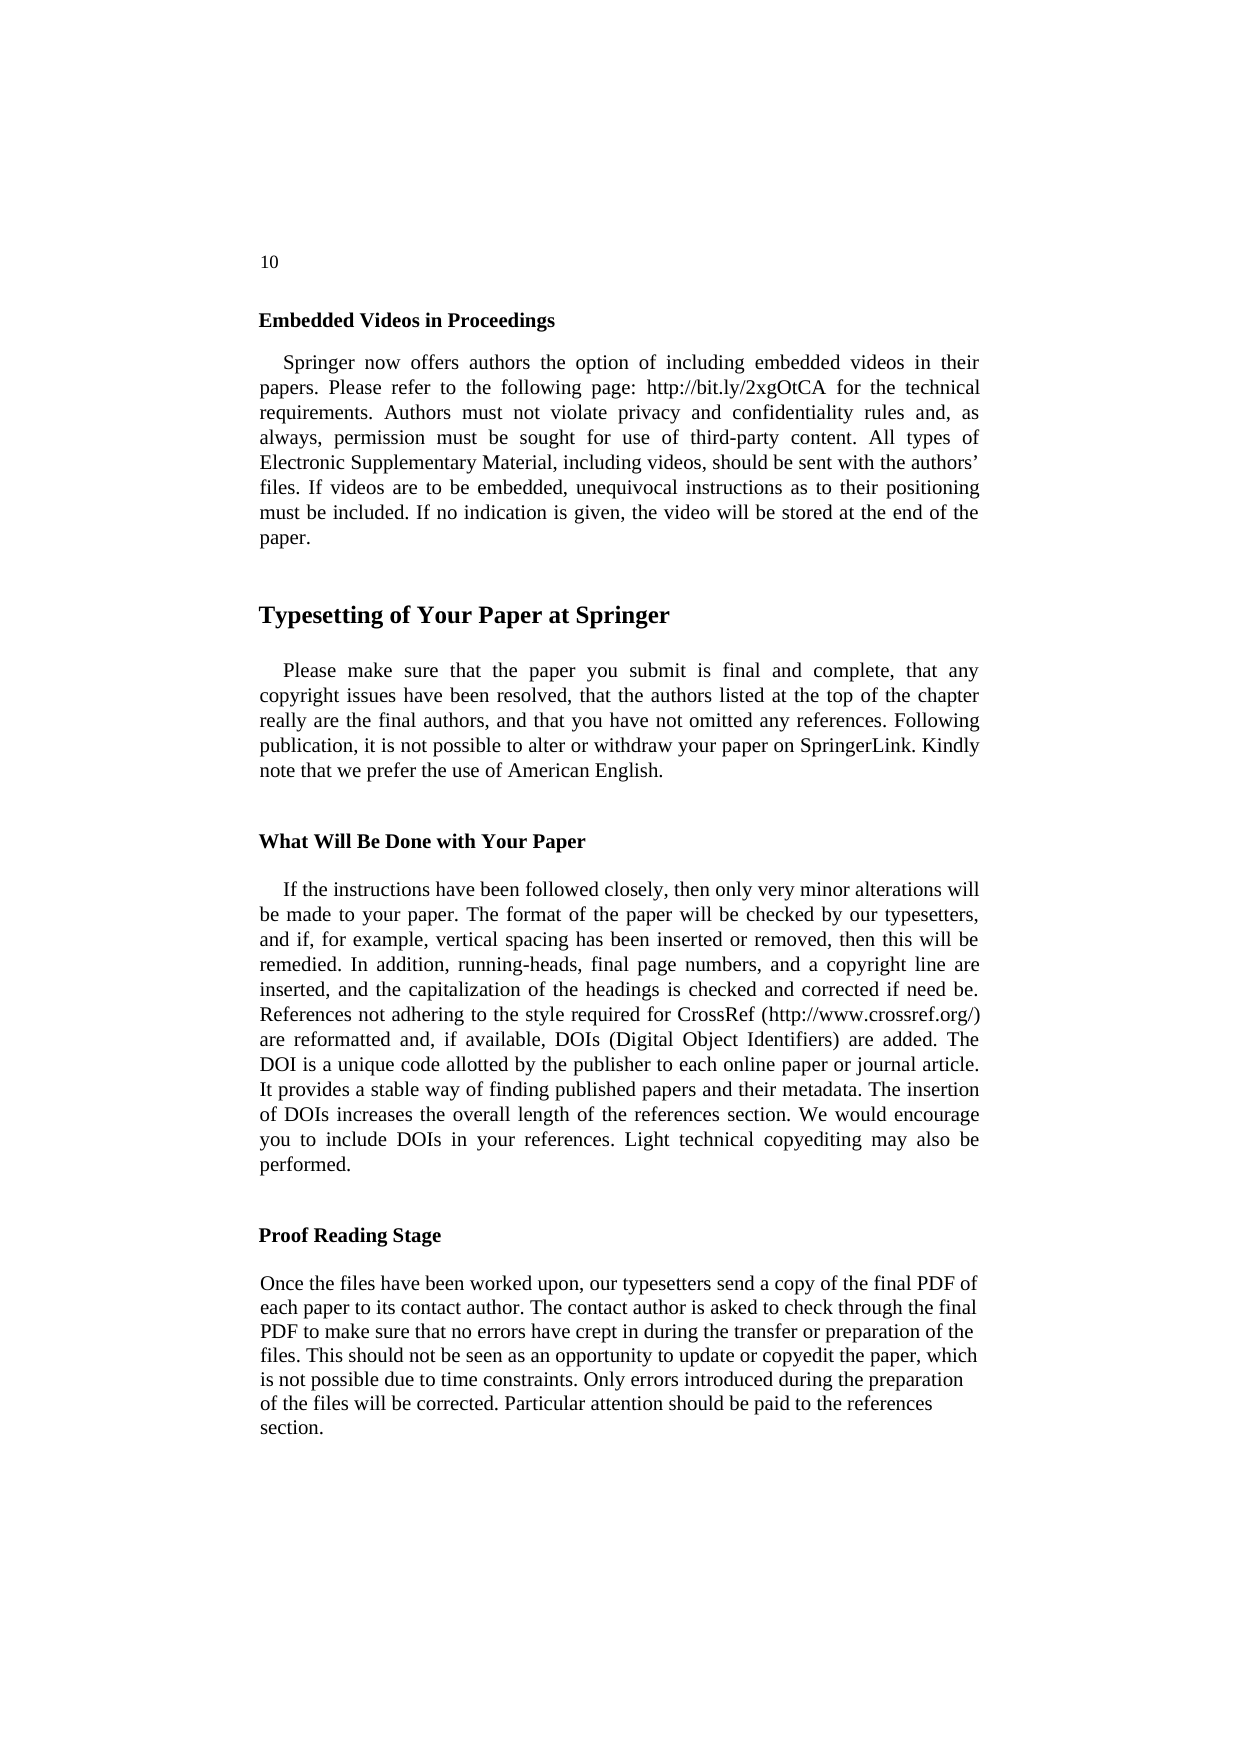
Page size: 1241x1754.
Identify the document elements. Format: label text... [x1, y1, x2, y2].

subtitle Proof Reading Stage [258, 1222, 980, 1247]
text Once the files have been worked upon, our typesetters send a copy of the final PDF of each paper to its contact author. The contact author is asked to check through the final PDF to make sure that no errors have crept in during the transfer or preparation of the files. This should not be seen as an opportunity to update or copyedit the paper, which is not possible due to time constraints. Only errors introduced during the preparation of the files will be corrected. Particular attention should be paid to the references section. [260, 1271, 980, 1439]
subtitle Typesetting of Your Paper at Springer [258, 598, 980, 629]
text If the instructions have been followed closely, then only very minor alterations will be made to your paper. The format of the paper will be checked by our typesetters, and if, for example, vertical spacing has been inserted or removed, then this will be remedied. In addition, running-heads, final page numbers, and a copyright line are inserted, and the capitalization of the headings is checked and corrected if need be. References not adhering to the style required for CrossRef (http://www.crossref.org/) are reformatted and, if available, DOIs (Digital Object Identifiers) are added. The DOI is a unique code allotted by the publisher to each online paper or journal article. It provides a stable way of finding published papers and their metadata. The insertion of DOIs increases the overall length of the references section. We would encourage you to include DOIs in your references. Light technical copyediting may also be performed. [259, 876, 980, 1176]
subtitle Embedded Videos in Proceedings [258, 307, 980, 332]
subtitle What Will Be Done with Your Paper [258, 828, 980, 853]
text Springer now offers authors the option of including embedded videos in their papers. Please refer to the following page: http://bit.ly/2xgOtCA for the technical requirements. Authors must not violate privacy and confidentiality rules and, as always, permission must be sought for use of third-party content. All types of Electronic Supplementary Material, including videos, should be sent with the authors’ files. If videos are to be embedded, unequivocal instructions as to their positioning must be included. If no indication is given, the video will be stored at the end of the paper. [259, 349, 980, 549]
text Please make sure that the paper you submit is final and complete, that any copyright issues have been resolved, that the authors listed at the top of the chapter really are the final authors, and that you have not omitted any references. Following publication, it is not possible to alter or withdraw your paper on SpringerLink. Kindly note that we prefer the use of American English. [259, 657, 980, 782]
